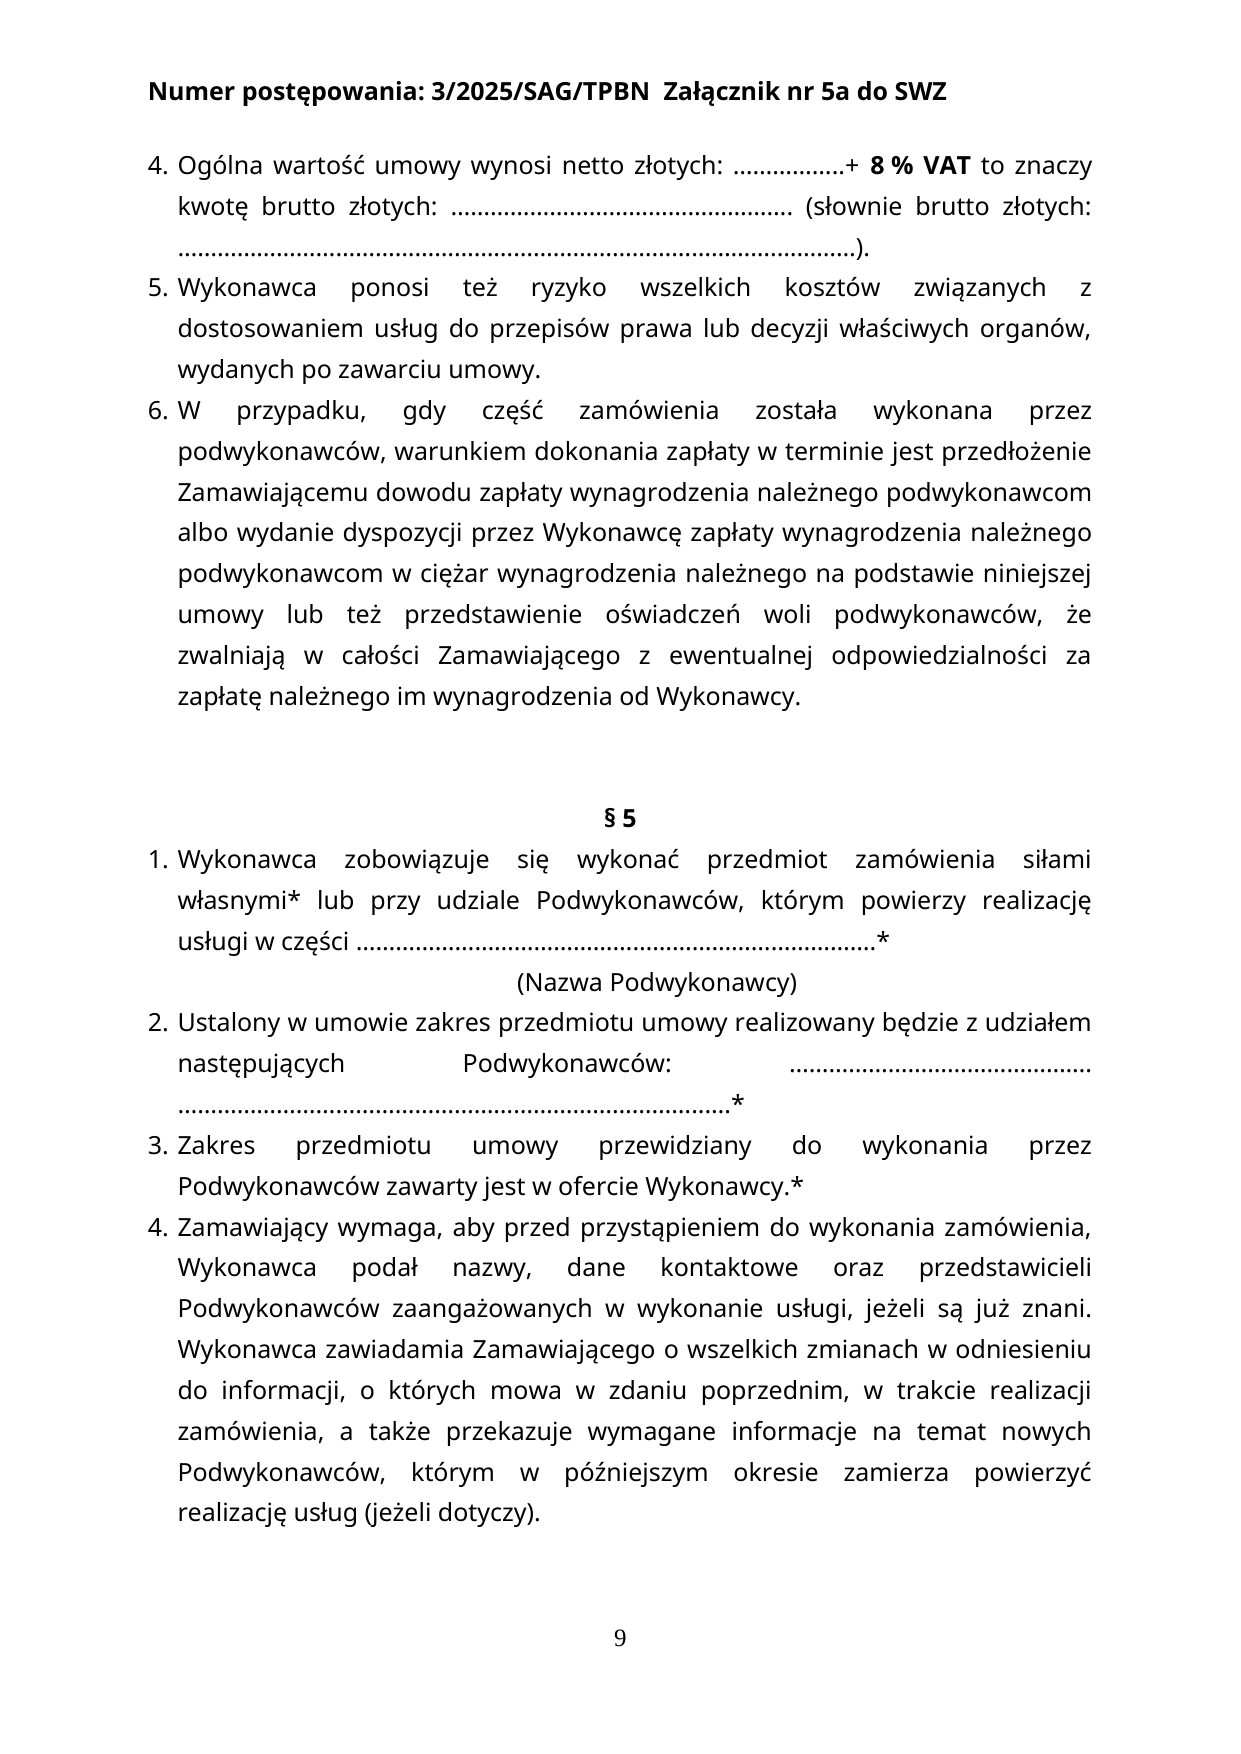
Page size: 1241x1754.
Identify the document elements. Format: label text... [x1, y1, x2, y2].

text § 5 [148, 801, 1093, 835]
list Wykonawca zobowiązuje się wykonać przedmiot zamówienia siłami własnymi* lub przy udziale Podwykonawców, którym powierzy realizację usługi w części …………………………………………………………………….* (Nazwa Podwykonawcy) [148, 842, 1093, 998]
list Ogólna wartość umowy wynosi netto złotych: ……………..+ 8 % VAT to znaczy kwotę brutto złotych: ……………………………………………. (słownie brutto złotych:……………………………………………………………………………….…………). [148, 148, 1093, 263]
list W przypadku, gdy część zamówienia została wykonana przez podwykonawców, warunkiem dokonania zapłaty w terminie jest przedłożenie Zamawiającemu dowodu zapłaty wynagrodzenia należnego podwykonawcom albo wydanie dyspozycji przez Wykonawcę zapłaty wynagrodzenia należnego podwykonawcom w ciężar wynagrodzenia należnego na podstawie niniejszej umowy lub też przedstawienie oświadczeń woli podwykonawców, że zwalniają w całości Zamawiającego z ewentualnej odpowiedzialności za zapłatę należnego im wynagrodzenia od Wykonawcy. [148, 393, 1093, 712]
list Ustalony w umowie zakres przedmiotu umowy realizowany będzie z udziałem następujących Podwykonawców: ……………………………………….……………………………………………………………………..….* [148, 1005, 1093, 1121]
list Zamawiający wymaga, aby przed przystąpieniem do wykonania zamówienia, Wykonawca podał nazwy, dane kontaktowe oraz przedstawicieli Podwykonawców zaangażowanych w wykonanie usługi, jeżeli są już znani. Wykonawca zawiadamia Zamawiającego o wszelkich zmianach w odniesieniu do informacji, o których mowa w zdaniu poprzednim, w trakcie realizacji zamówienia, a także przekazuje wymagane informacje na temat nowych Podwykonawców, którym w późniejszym okresie zamierza powierzyć realizację usług (jeżeli dotyczy). [148, 1209, 1093, 1529]
list Zakres przedmiotu umowy przewidziany do wykonania przez Podwykonawców zawarty jest w ofercie Wykonawcy.* [148, 1128, 1093, 1202]
list Wykonawca ponosi też ryzyko wszelkich kosztów związanych z dostosowaniem usług do przepisów prawa lub decyzji właściwych organów, wydanych po zawarciu umowy. [148, 270, 1093, 386]
